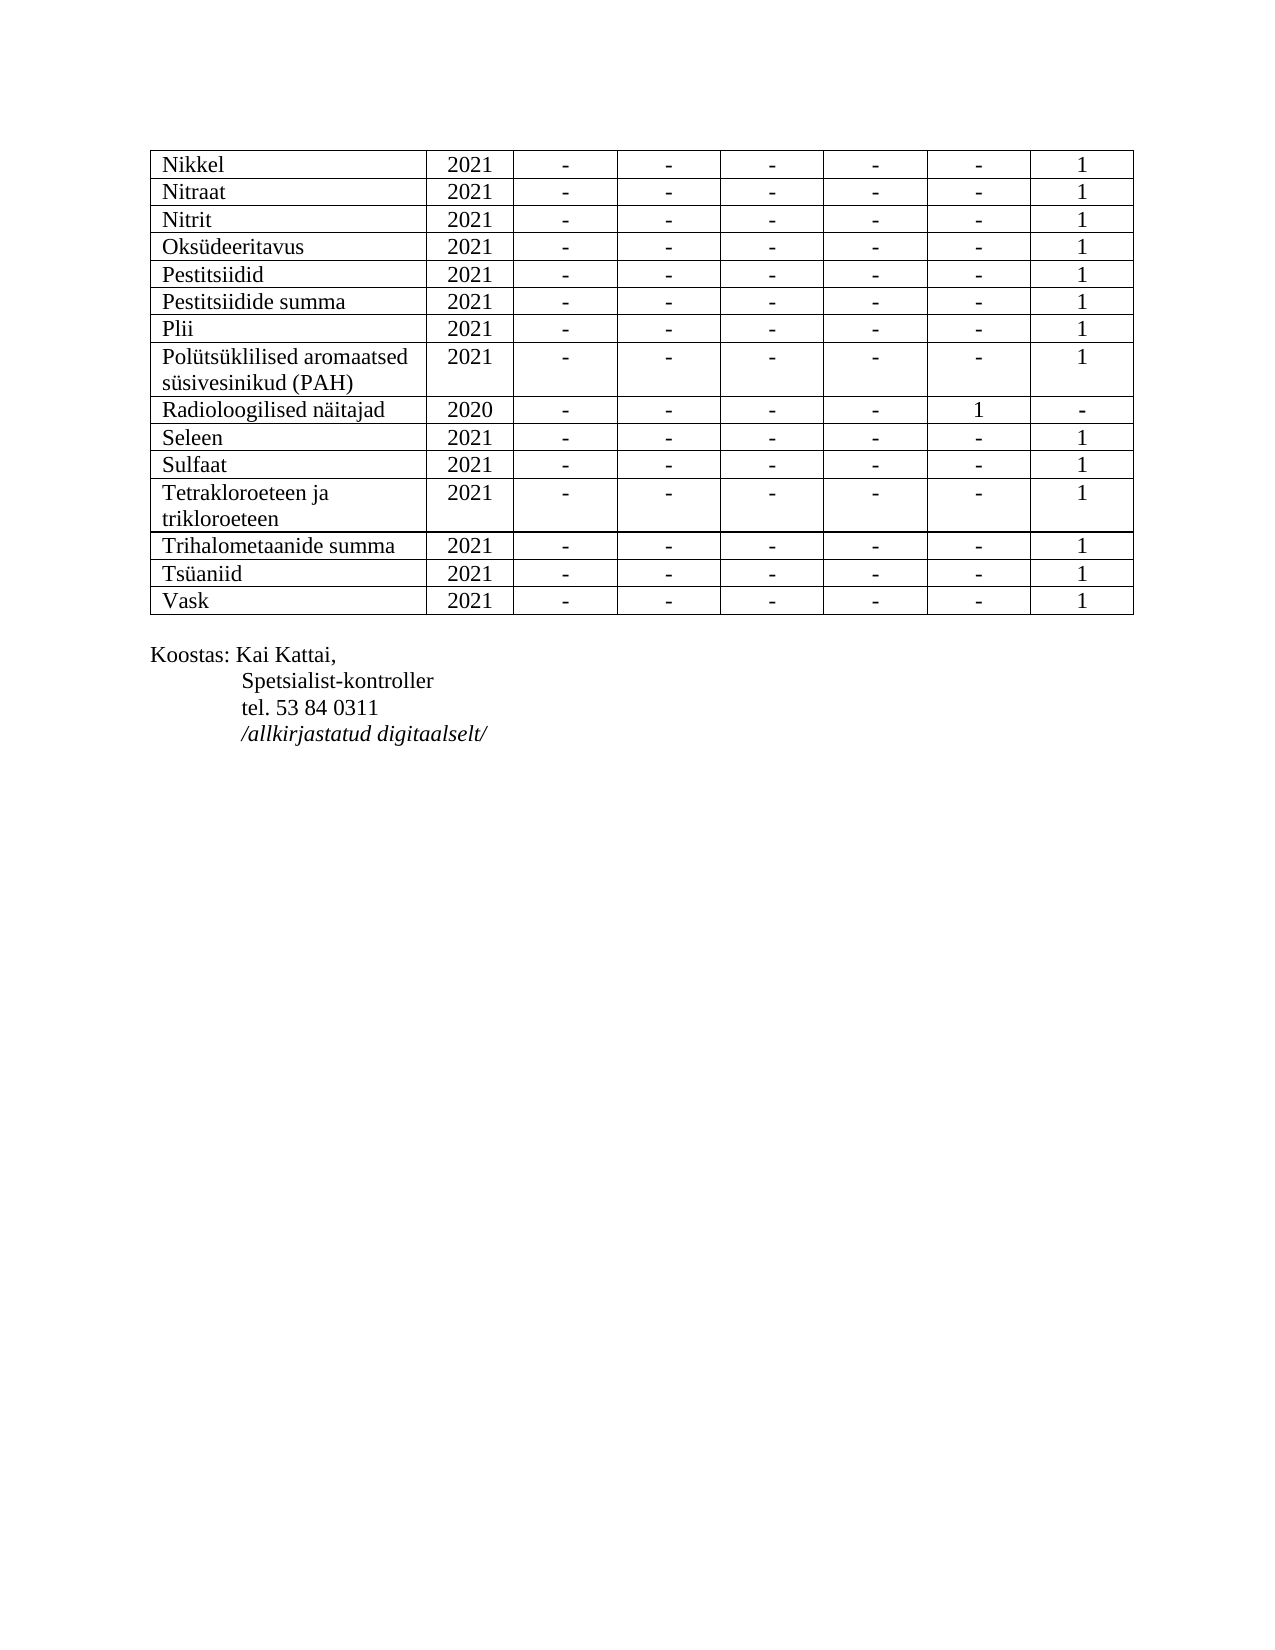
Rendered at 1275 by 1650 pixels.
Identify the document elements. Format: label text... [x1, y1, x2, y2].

table_cell Pestitsiidid [151, 261, 426, 287]
table_cell 2021 [427, 179, 513, 205]
table_cell 1 [1031, 233, 1133, 259]
table_cell - [618, 587, 720, 614]
table_cell - [618, 397, 720, 423]
table_cell - [721, 533, 823, 559]
table_cell - [824, 179, 927, 205]
table_cell - [824, 533, 927, 559]
table_cell - [721, 261, 823, 287]
table_cell - [824, 560, 927, 586]
table_cell 1 [1031, 179, 1133, 205]
table_cell - [928, 151, 1030, 177]
table_cell Pestitsiidide summa [151, 288, 426, 314]
text tel. 53 84 0311 [150, 694, 1125, 720]
table_cell - [514, 424, 617, 450]
table_cell 2021 [427, 451, 513, 478]
table_cell 2021 [427, 288, 513, 314]
table_cell - [824, 151, 927, 177]
table_cell - [928, 424, 1030, 450]
table_cell 2021 [427, 151, 513, 177]
table_cell - [721, 424, 823, 450]
table_cell - [1031, 397, 1133, 423]
table_cell - [618, 479, 720, 531]
table_cell - [618, 315, 720, 342]
text /allkirjastatud digitaalselt/ [150, 720, 1125, 746]
table_cell Polütsüklilised aromaatsed süsivesinikud (PAH) [151, 343, 426, 396]
table_cell 1 [1031, 560, 1133, 586]
table_cell - [721, 151, 823, 177]
table_cell - [928, 206, 1030, 232]
table_cell 2021 [427, 343, 513, 396]
table_cell - [721, 560, 823, 586]
table_cell 1 [1031, 479, 1133, 531]
table_cell - [514, 587, 617, 614]
table_cell - [514, 397, 617, 423]
table_cell - [618, 206, 720, 232]
table_cell - [514, 315, 617, 342]
table_cell - [721, 206, 823, 232]
table_cell - [824, 451, 927, 478]
table_cell - [928, 233, 1030, 259]
text Spetsialist-kontroller [150, 667, 1125, 694]
table_cell - [721, 179, 823, 205]
table_cell Oksüdeeritavus [151, 233, 426, 259]
table_cell 2021 [427, 533, 513, 559]
table_cell - [824, 261, 927, 287]
table_cell - [721, 288, 823, 314]
table_cell - [721, 587, 823, 614]
table_cell - [618, 451, 720, 478]
table_cell - [824, 587, 927, 614]
table_cell 1 [1031, 424, 1133, 450]
table_cell Trihalometaanide summa [151, 533, 426, 559]
table_cell - [721, 233, 823, 259]
table_cell 1 [1031, 261, 1133, 287]
table_cell - [824, 233, 927, 259]
table_cell Nikkel [151, 151, 426, 177]
table_cell - [721, 397, 823, 423]
table_cell - [618, 533, 720, 559]
table_cell - [824, 397, 927, 423]
table_cell - [928, 179, 1030, 205]
table_cell - [928, 451, 1030, 478]
table_cell - [618, 560, 720, 586]
table_cell 2021 [427, 424, 513, 450]
table_cell - [514, 261, 617, 287]
table_cell - [928, 560, 1030, 586]
table_cell Radioloogilised näitajad [151, 397, 426, 423]
table_cell - [824, 206, 927, 232]
table_cell 2021 [427, 261, 513, 287]
table_cell 2021 [427, 206, 513, 232]
table_cell - [514, 479, 617, 531]
table_cell 1 [928, 397, 1030, 423]
table_cell Tetrakloroeteen ja trikloroeteen [151, 479, 426, 531]
table_cell - [824, 479, 927, 531]
table_cell - [618, 179, 720, 205]
table_cell Tsüaniid [151, 560, 426, 586]
text Koostas: Kai Kattai, [150, 641, 1125, 667]
table_cell Plii [151, 315, 426, 342]
table_cell 1 [1031, 451, 1133, 478]
table_cell - [514, 288, 617, 314]
table_cell - [514, 233, 617, 259]
table_cell - [928, 315, 1030, 342]
table_cell - [824, 424, 927, 450]
table_cell 2021 [427, 560, 513, 586]
table_cell - [514, 206, 617, 232]
table_cell - [618, 343, 720, 396]
table_cell - [721, 451, 823, 478]
table_cell - [721, 315, 823, 342]
table_cell - [514, 343, 617, 396]
table_cell 1 [1031, 343, 1133, 396]
table_cell - [514, 533, 617, 559]
table_cell - [721, 343, 823, 396]
table_cell - [618, 233, 720, 259]
table_cell - [928, 479, 1030, 531]
table_cell - [824, 288, 927, 314]
table_cell - [514, 179, 617, 205]
table_cell Nitraat [151, 179, 426, 205]
table_cell - [514, 151, 617, 177]
table_cell 2020 [427, 397, 513, 423]
table_cell - [824, 315, 927, 342]
table_cell Seleen [151, 424, 426, 450]
table_cell 1 [1031, 533, 1133, 559]
table_cell Vask [151, 587, 426, 614]
table_cell 2021 [427, 315, 513, 342]
table_cell - [618, 424, 720, 450]
table_cell 1 [1031, 206, 1133, 232]
table_cell Sulfaat [151, 451, 426, 478]
table_cell 1 [1031, 315, 1133, 342]
table_cell - [928, 288, 1030, 314]
table_cell 2021 [427, 233, 513, 259]
table_cell - [514, 560, 617, 586]
table_cell - [618, 288, 720, 314]
table_cell - [928, 261, 1030, 287]
table_cell 1 [1031, 151, 1133, 177]
table_cell - [824, 343, 927, 396]
table_cell Nitrit [151, 206, 426, 232]
table_cell - [928, 587, 1030, 614]
table_cell 2021 [427, 479, 513, 531]
table_cell - [514, 451, 617, 478]
table_cell - [618, 151, 720, 177]
table_cell - [928, 343, 1030, 396]
table_cell - [721, 479, 823, 531]
table_cell - [928, 533, 1030, 559]
table_cell - [618, 261, 720, 287]
table_cell 1 [1031, 288, 1133, 314]
table_cell 1 [1031, 587, 1133, 614]
table_cell 2021 [427, 587, 513, 614]
